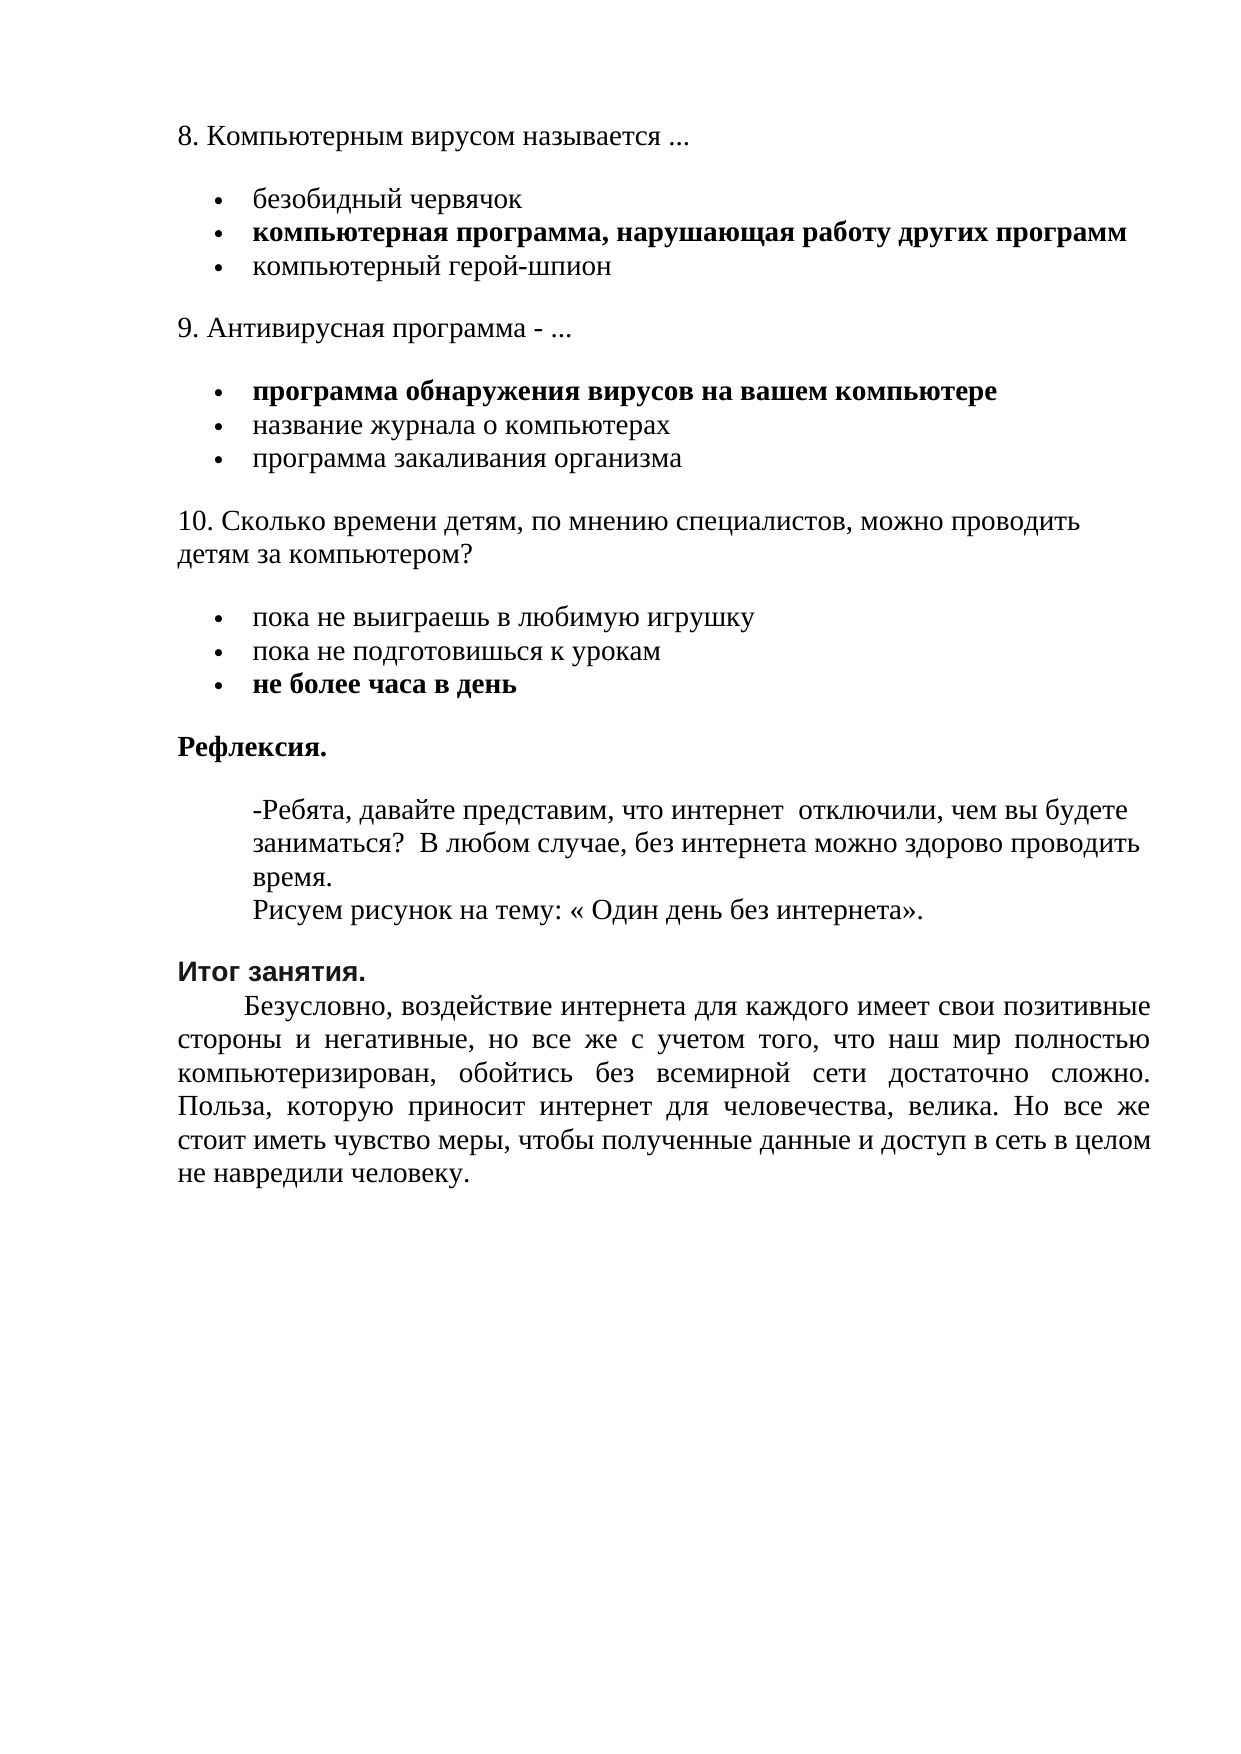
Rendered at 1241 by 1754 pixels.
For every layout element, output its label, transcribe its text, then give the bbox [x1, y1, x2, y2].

list программа обнаружения вирусов на вашем компьютере [215, 373, 1152, 407]
text Безусловно, воздействие интернета для каждого имеет свои позитивные стороны и негативные, но все же с учетом того, что наш мир полностью компьютеризирован, обойтись без всемирной сети достаточно сложно. Польза, которую приносит интернет для человечества, велика. Но все же стоит иметь чувство меры, чтобы полученные данные и доступ в сеть в целом не навредили человеку. [177, 988, 1152, 1189]
text 10. Сколько времени детям, по мнению специалистов, можно проводить детям за компьютером? [177, 503, 1152, 570]
list пока не подготовишься к урокам [215, 633, 1152, 666]
text 9. Антивирусная программа - ... [177, 311, 1152, 344]
list пока не выиграешь в любимую игрушку [215, 599, 1152, 633]
text -Ребята, давайте представим, что интернет отключили, чем вы будете заниматься? В любом случае, без интернета можно здорово проводить время. Рисуем рисунок на тему: « Один день без интернета». [252, 792, 1152, 926]
list не более часа в день [215, 666, 1152, 700]
list безобидный червячок [215, 181, 1152, 214]
list программа закаливания организма [215, 440, 1152, 474]
text Рефлексия. [177, 729, 1152, 763]
list компьютерная программа, нарушающая работу других программ [215, 214, 1152, 248]
list компьютерный герой-шпион [215, 248, 1152, 281]
text Итог занятия. [177, 955, 1152, 988]
list название журнала о компьютерах [215, 407, 1152, 440]
text 8. Компьютерным вирусом называется ... [177, 118, 1152, 152]
